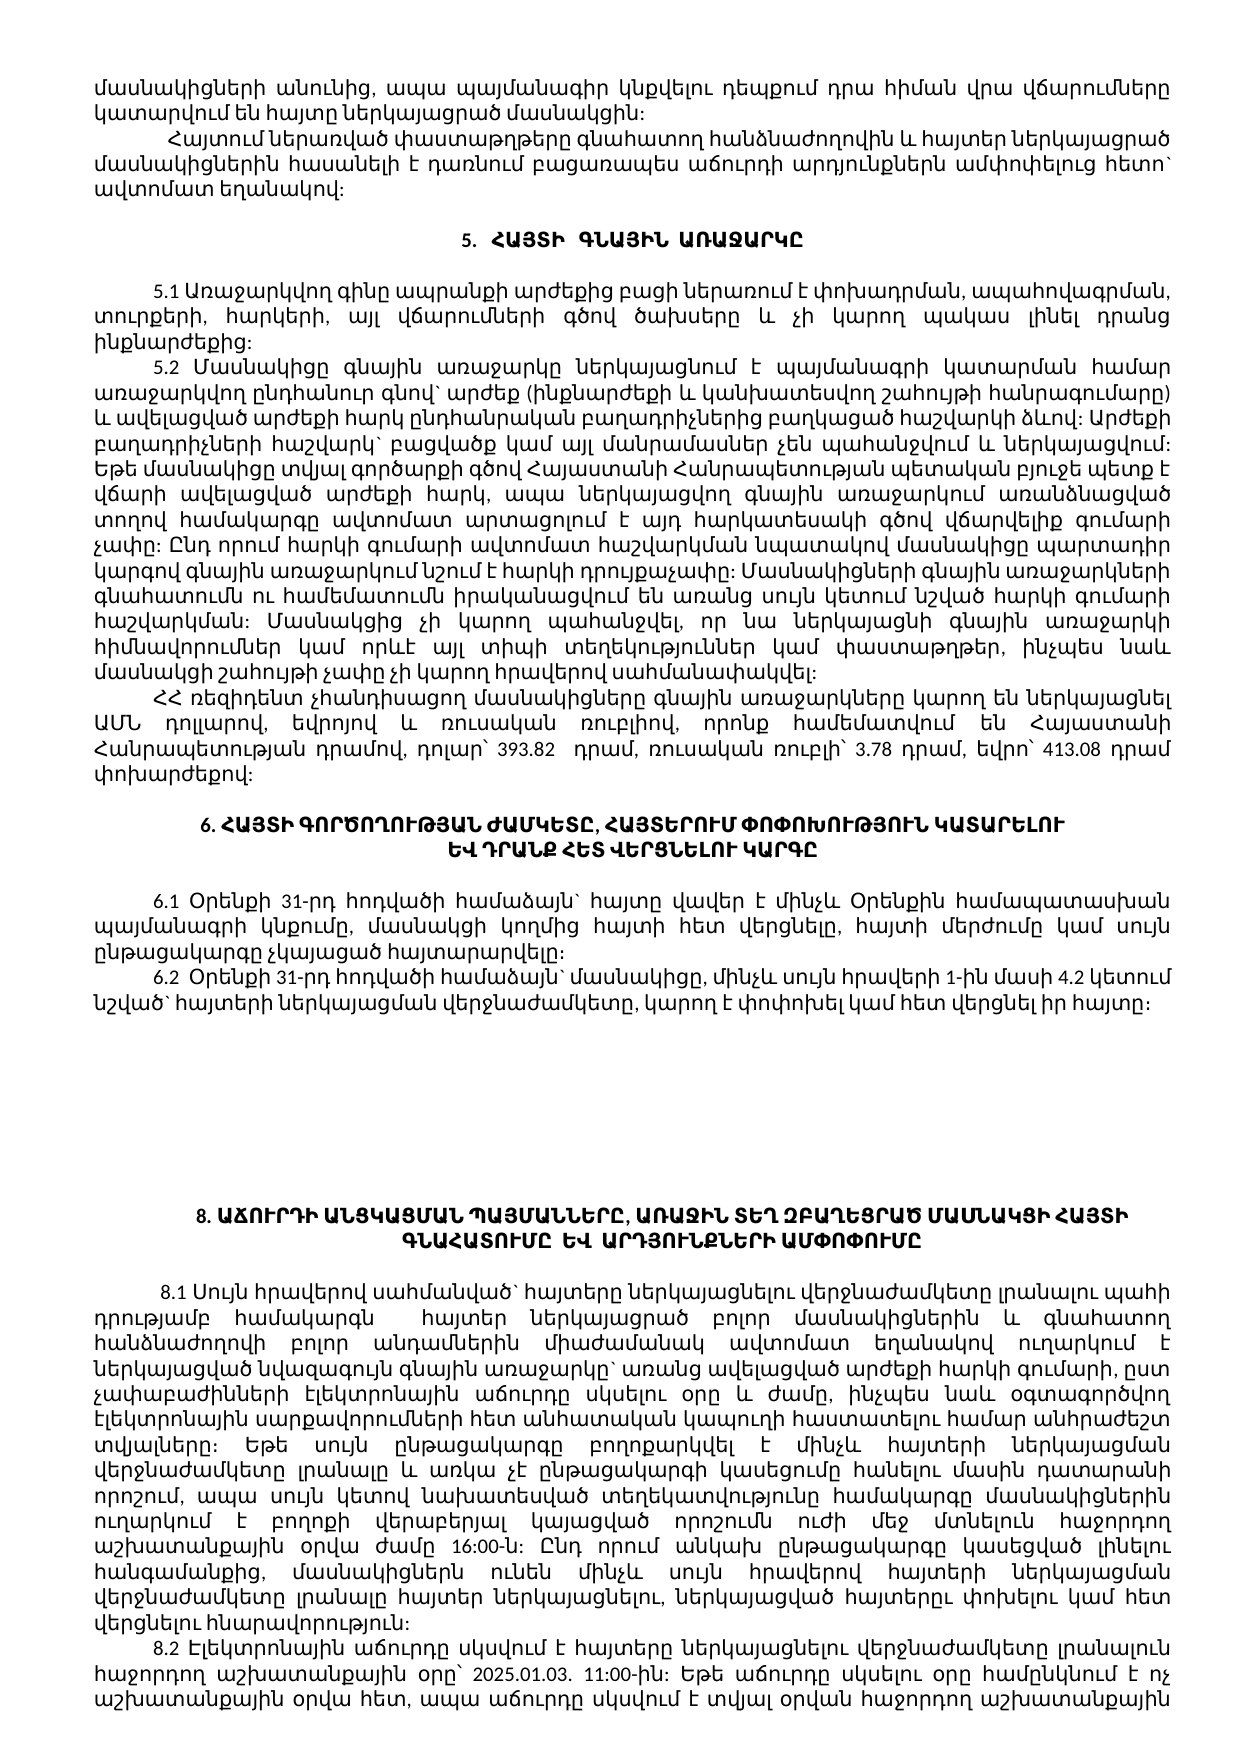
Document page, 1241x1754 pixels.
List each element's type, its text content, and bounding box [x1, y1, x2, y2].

text 5.2 Մասնակիցը գնային առաջարկը ներկայացնում է պայմանագրի կատարման համար առաջարկվող ընդհանուր գնով` արժեք (ինքնարժեքի և կանխատեսվող շահույթի հանրագումարը) և ավելացված արժեքի հարկ ընդհանրական բաղադրիչներից բաղկացած հաշվարկի ձևով: Արժեքի բաղադրիչների հաշվարկ` բացվածք կամ այլ մանրամասներ չեն պահանջվում և ներկայացվում: Եթե մասնակիցը տվյալ գործարքի գծով Հայաստանի Հանրապետության պետական բյուջե պետք է վճարի ավելացված արժեքի հարկ, ապա ներկայացվող գնային առաջարկում առանձնացված տողով համակարգը ավտոմատ արտացոլում է այդ հարկատեսակի գծով վճարվելիք գումարի չափը: Ընդ որում հարկի գումարի ավտոմատ հաշվարկման նպատակով մասնակիցը պարտադիր կարգով գնային առաջարկում նշում է հարկի դրույքաչափը: Մասնակիցների գնային առաջարկների գնահատումն ու համեմատումն իրականացվում են առանց սույն կետում նշված հարկի գումարի հաշվարկման: Մասնակցից չի կարող պահանջվել, որ նա ներկայացնի գնային առաջարկի հիմնավորումներ կամ որևէ այլ տիպի տեղեկություններ կամ փաստաթղթեր, ինչպես նաև մասնակցի շահույթի չափը չի կարող հրավերով սահմանափակվել: [94, 354, 1171, 685]
text ԵՎ ԴՐԱՆՔ ՀԵՏ ՎԵՐՑՆԵԼՈՒ ԿԱՐԳԸ [94, 837, 1171, 863]
text 5.1 Առաջարկվող գինը ապրանքի արժեքից բացի ներառում է փոխադրման, ապահովագրման, տուրքերի, հարկերի, այլ վճարումների գծով ծախսերը և չի կարող պակաս լինել դրանց ինքնարժեքից: [94, 278, 1171, 354]
text ՀՀ ռեզիդենտ չհանդիսացող մասնակիցները գնային առաջարկները կարող են ներկայացնել ԱՄՆ դոլլարով, եվրոյով և ռուսական ռուբլիով, որոնք համեմատվում են Հայաստանի Հանրապետության դրամով, դոլար՝ 393.82 դրամ, ռուսական ռուբլի՝ 3.78 դրամ, եվրո՝ 413.08 դրամ փոխարժեքով: [94, 685, 1171, 787]
text 6.1 Օրենքի 31-րդ հոդվածի համաձայն` հայտը վավեր է մինչև Օրենքին համապատասխան պայմանագրի կնքումը, մասնակցի կողմից հայտի հետ վերցնելը, հայտի մերժումը կամ սույն ընթացակարգը չկայացած հայտարարվելը։ [94, 888, 1171, 964]
text 5. ՀԱՅՏԻ ԳՆԱՅԻՆ ԱՌԱՋԱՐԿԸ [94, 227, 1171, 253]
text 6. ՀԱՅՏԻ ԳՈՐԾՈՂՈՒԹՅԱՆ ԺԱՄԿԵՏԸ, ՀԱՅՏԵՐՈՒՄ ՓՈՓՈԽՈՒԹՅՈՒՆ ԿԱՏԱՐԵԼՈՒ [94, 812, 1171, 837]
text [94, 1635, 1171, 1712]
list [94, 75, 1171, 126]
text ԳՆԱՀԱՏՈՒՄԸ ԵՎ ԱՐԴՅՈՒՆՔՆԵՐԻ ԱՄՓՈՓՈՒՄԸ [94, 1229, 1171, 1254]
text 8.1 Սույն հրավերով սահմանված` հայտերը ներկայացնելու վերջնաժամկետը լրանալու պահի դրությամբ համակարգն հայտեր ներկայացրած բոլոր մասնակիցներին և գնահատող հանձնաժողովի բոլոր անդամներին միաժամանակ ավտոմատ եղանակով ուղարկում է ներկայացված նվազագույն գնային առաջարկը` առանց ավելացված արժեքի հարկի գումարի, ըստ չափաբաժինների էլեկտրոնային աճուրդը սկսելու օրը և ժամը, ինչպես նաև օգտագործվող էլեկտրոնային սարքավորումների հետ անհատական կապուղի հաստատելու համար անհրաժեշտ տվյալները։ Եթե սույն ընթացակարգը բողոքարկվել է մինչև հայտերի ներկայացման վերջնաժամկետը լրանալը և առկա չէ ընթացակարգի կասեցումը հանելու մասին դատարանի որոշում, ապա սույն կետով նախատեսված տեղեկատվությունը համակարգը մասնակիցներին ուղարկում է բողոքի վերաբերյալ կայացված որոշումն ուժի մեջ մտնելուն հաջորդող աշխատանքային օրվա ժամը 16:00-ն: Ընդ որում անկախ ընթացակարգը կասեցված լինելու հանգամանքից, մասնակիցներն ունեն մինչև սույն հրավերով հայտերի ներկայացման վերջնաժամկետը լրանալը հայտեր ներկայացնելու, ներկայացված հայտերըւ փոխելու կամ հետ վերցնելու հնարավորություն: [94, 1279, 1171, 1635]
text Հայտում ներառված փաստաթղթերը գնահատող հանձնաժողովին և հայտեր ներկայացրած մասնակիցներին հասանելի է դառնում բացառապես աճուրդի արդյունքներն ամփոփելուց հետո` ավտոմատ եղանակով: [94, 126, 1171, 202]
text 6.2 Օրենքի 31-րդ հոդվածի համաձայն` մասնակիցը, մինչև սույն հրավերի 1-ին մասի 4.2 կետում նշված` հայտերի ներկայացման վերջնաժամկետը, կարող է փոփոխել կամ հետ վերցնել իր հայտը։ [94, 964, 1171, 1015]
text 8. ԱՃՈՒՐԴԻ ԱՆՑԿԱՑՄԱՆ ՊԱՅՄԱՆՆԵՐԸ, ԱՌԱՋԻՆ ՏԵՂ ԶԲԱՂԵՑՐԱԾ ՄԱՍՆԱԿՑԻ ՀԱՅՏԻ [94, 1203, 1171, 1229]
